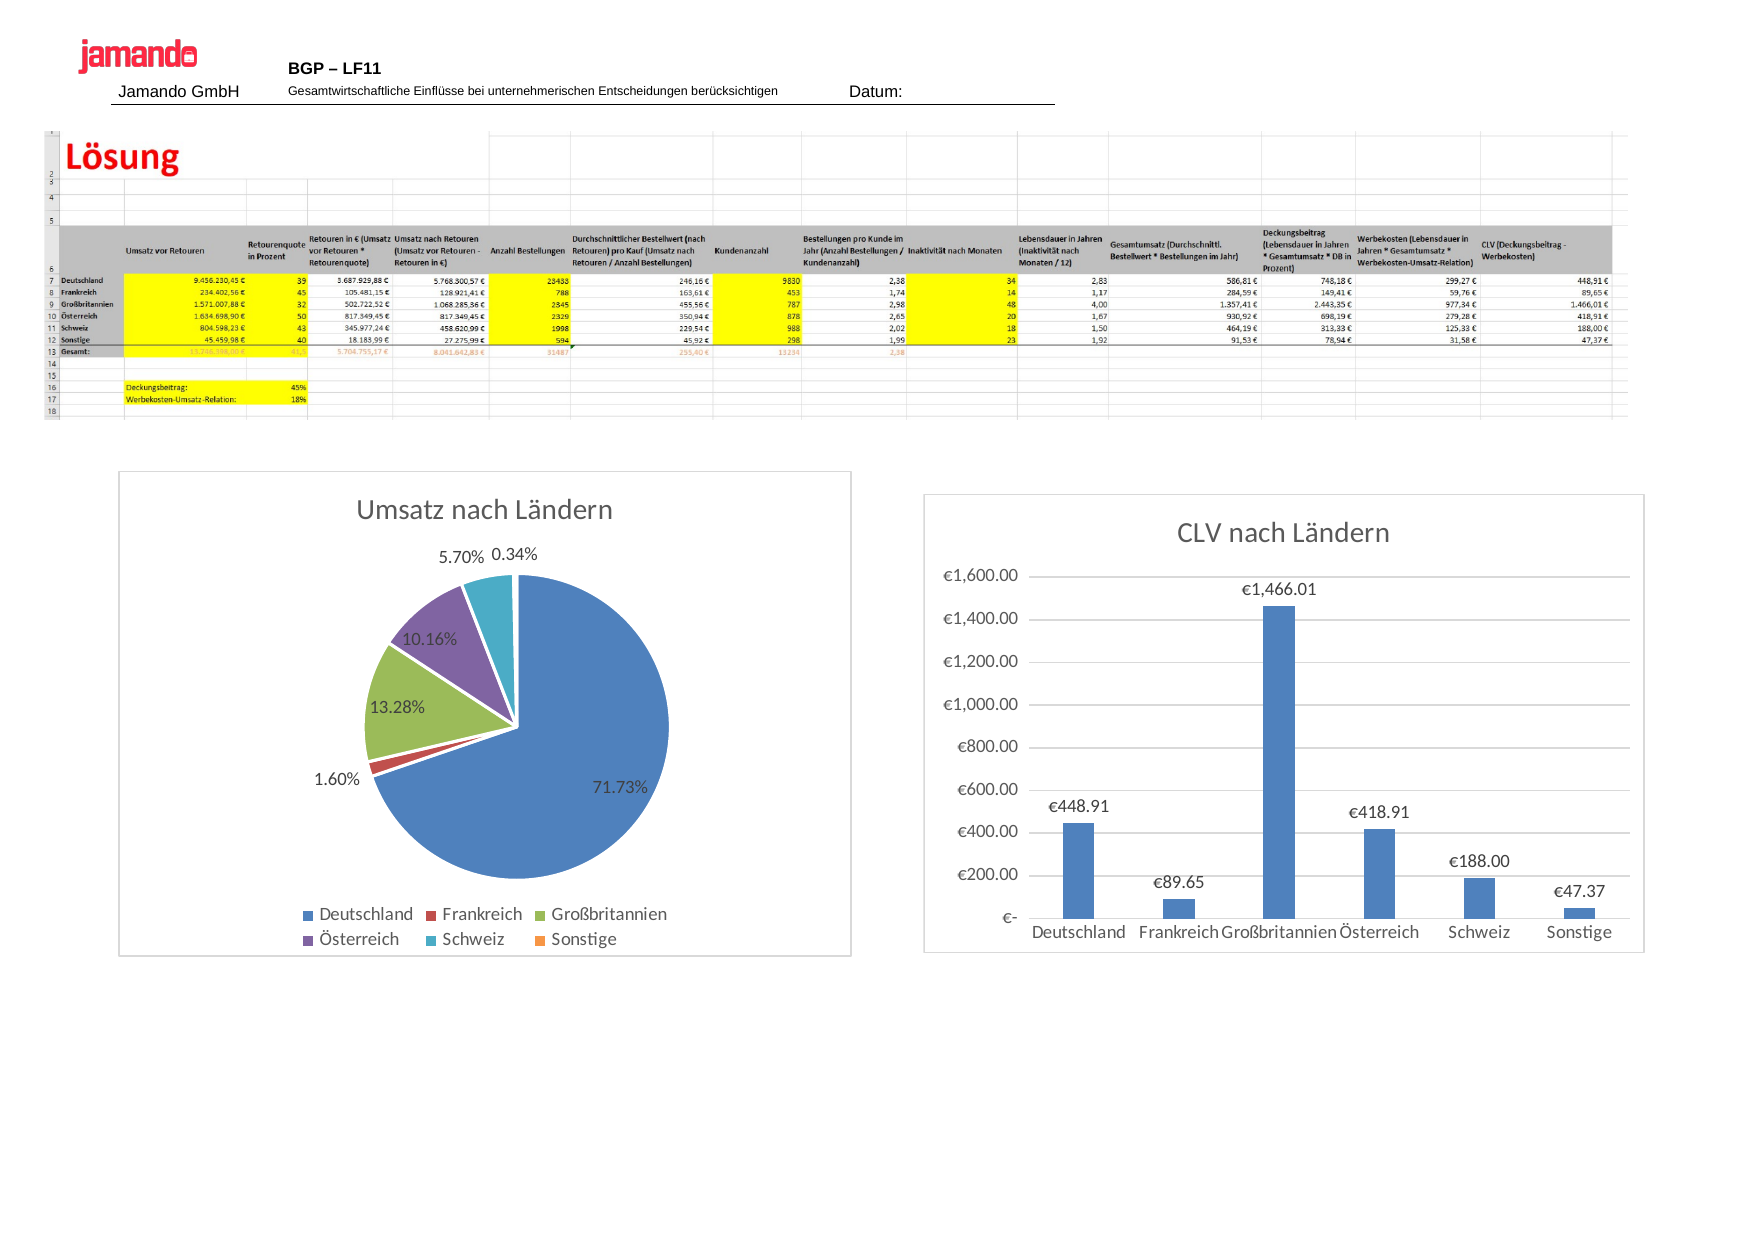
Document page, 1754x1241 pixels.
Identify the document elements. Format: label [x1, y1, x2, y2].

picture [78, 39, 199, 74]
picture [44, 131, 1628, 420]
